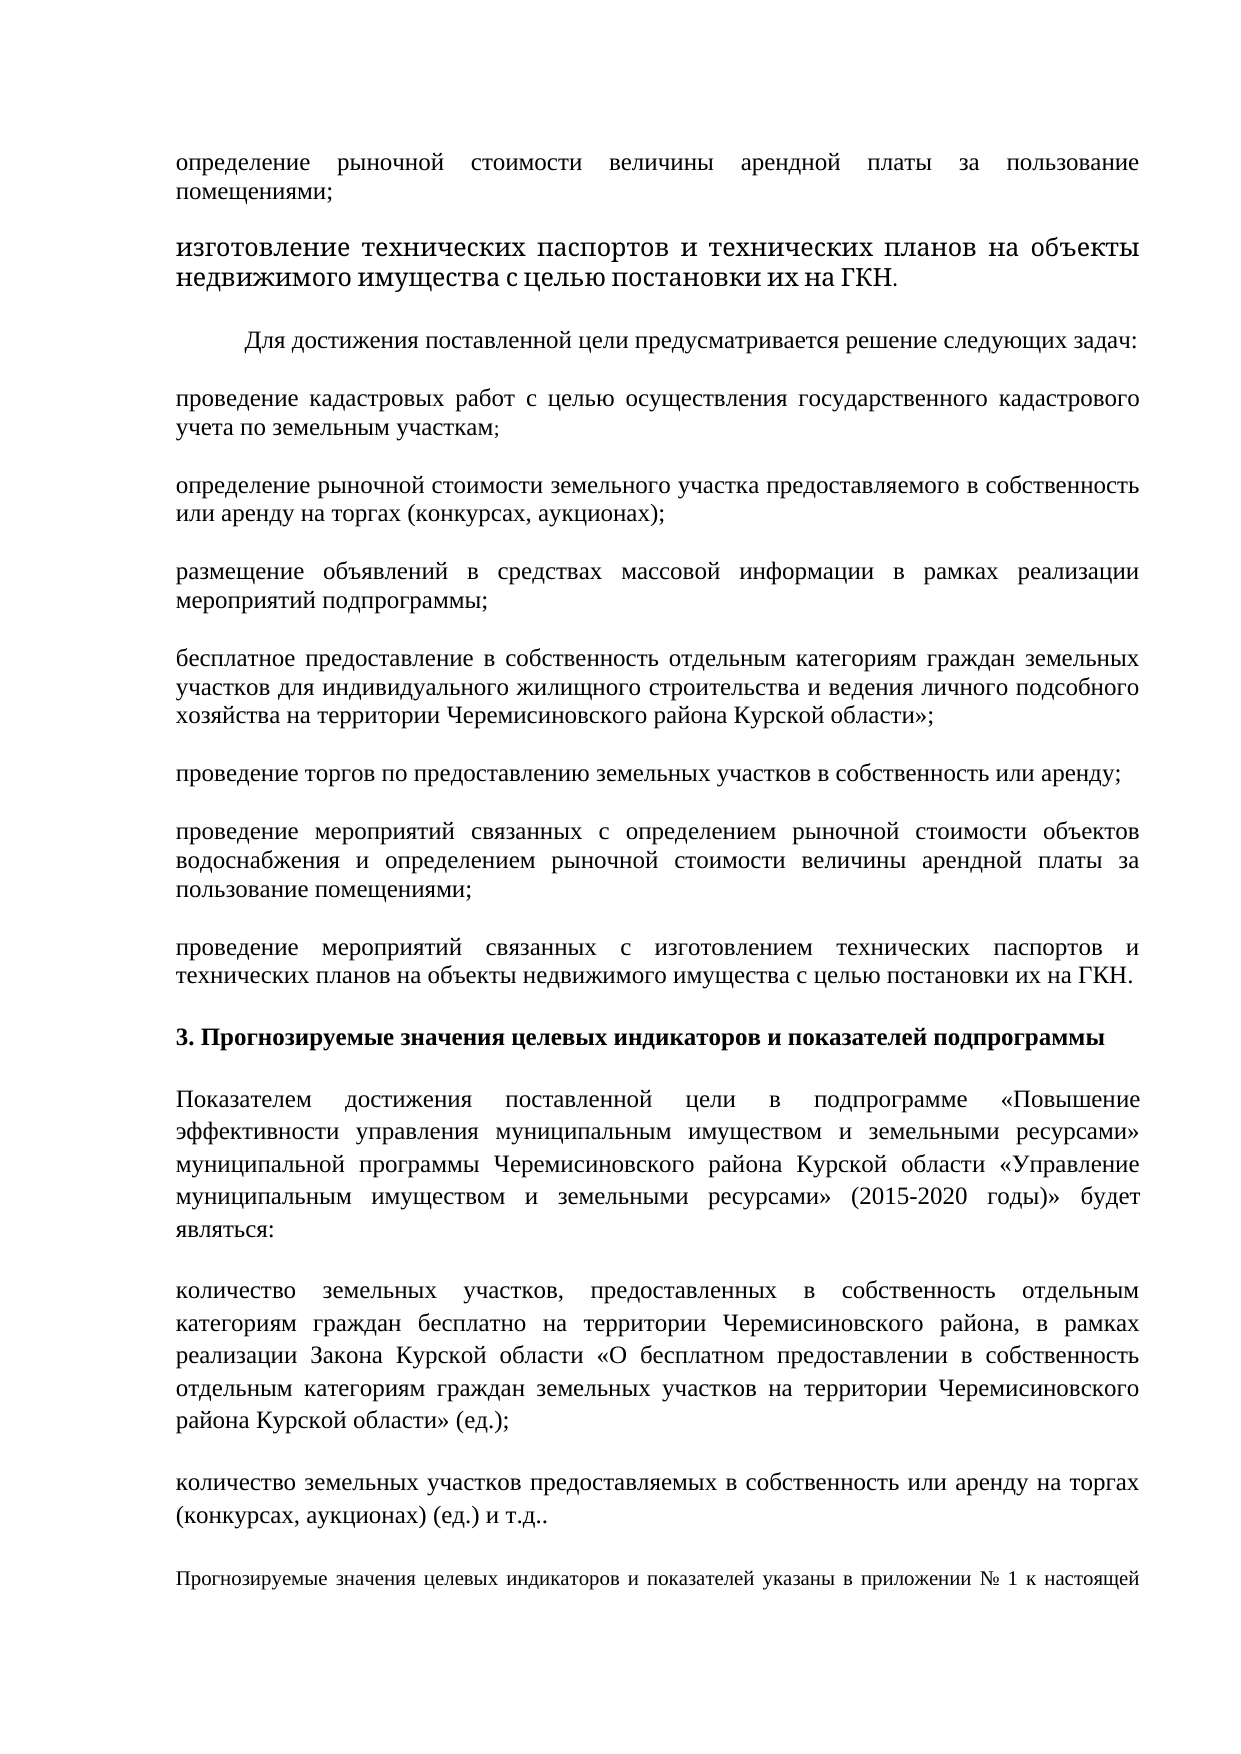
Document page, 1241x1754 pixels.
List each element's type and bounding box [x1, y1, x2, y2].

table_header [176, 118, 1140, 1590]
